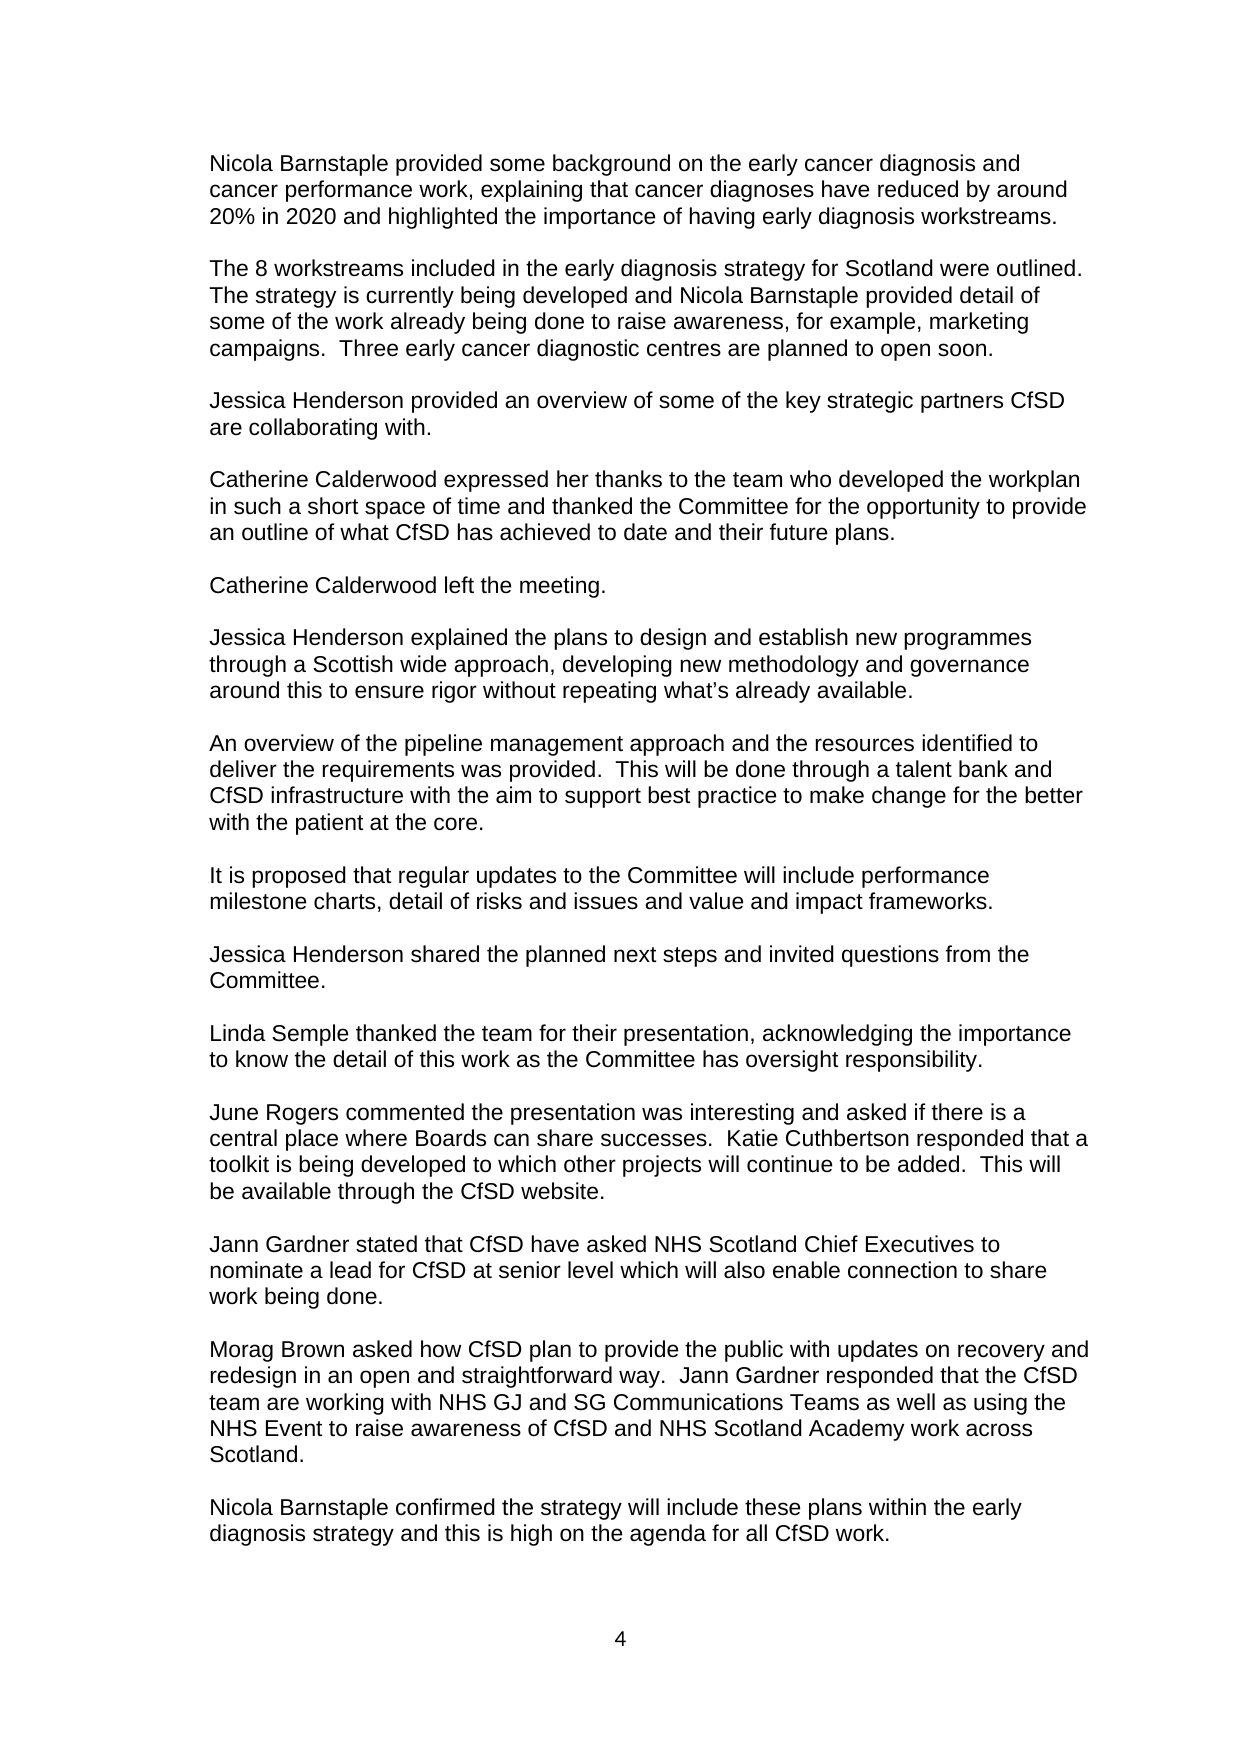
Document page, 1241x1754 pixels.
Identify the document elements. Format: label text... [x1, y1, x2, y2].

text It is proposed that regular updates to the Committee will include performance milestone charts, detail of risks and issues and value and impact frameworks. [209, 862, 1090, 914]
text Catherine Calderwood left the meeting. [209, 572, 1090, 598]
text An overview of the pipeline management approach and the resources identified to deliver the requirements was provided. This will be done through a talent bank and CfSD infrastructure with the aim to support best practice to make change for the better with the patient at the core. [209, 730, 1090, 835]
text Catherine Calderwood expressed her thanks to the team who developed the workplan in such a short space of time and thanked the Committee for the opportunity to provide an outline of what CfSD has achieved to date and their future plans. [209, 466, 1090, 545]
text The 8 workstreams included in the early diagnosis strategy for Scotland were outlined. The strategy is currently being developed and Nicola Barnstaple provided detail of some of the work already being done to raise awareness, for example, marketing campaigns. Three early cancer diagnostic centres are planned to open soon. [209, 255, 1090, 361]
text Jessica Henderson provided an overview of some of the key strategic partners CfSD are collaborating with. [209, 387, 1090, 440]
text Nicola Barnstaple provided some background on the early cancer diagnosis and cancer performance work, explaining that cancer diagnoses have reduced by around 20% in 2020 and highlighted the importance of having early diagnosis workstreams. [150, 150, 1090, 229]
text Linda Semple thanked the team for their presentation, acknowledging the importance to know the detail of this work as the Committee has oversight responsibility. [209, 1020, 1090, 1072]
text Morag Brown asked how CfSD plan to provide the public with updates on recovery and redesign in an open and straightforward way. Jann Gardner responded that the CfSD team are working with NHS GJ and SG Communications Teams as well as using the NHS Event to raise awareness of CfSD and NHS Scotland Academy work across Scotland. [209, 1336, 1090, 1468]
text June Rogers commented the presentation was interesting and asked if there is a central place where Boards can share successes. Katie Cuthbertson responded that a toolkit is being developed to which other projects will continue to be added. This will be available through the CfSD website. [209, 1099, 1090, 1204]
text Jann Gardner stated that CfSD have asked NHS Scotland Chief Executives to nominate a lead for CfSD at senior level which will also enable connection to share work being done. [209, 1231, 1090, 1309]
text Nicola Barnstaple confirmed the strategy will include these plans within the early diagnosis strategy and this is high on the agenda for all CfSD work. [209, 1494, 1090, 1547]
text Jessica Henderson explained the plans to design and establish new programmes through a Scottish wide approach, developing new methodology and governance around this to ensure rigor without repeating what’s already available. [209, 624, 1090, 703]
text Jessica Henderson shared the planned next steps and invited questions from the Committee. [209, 941, 1090, 993]
